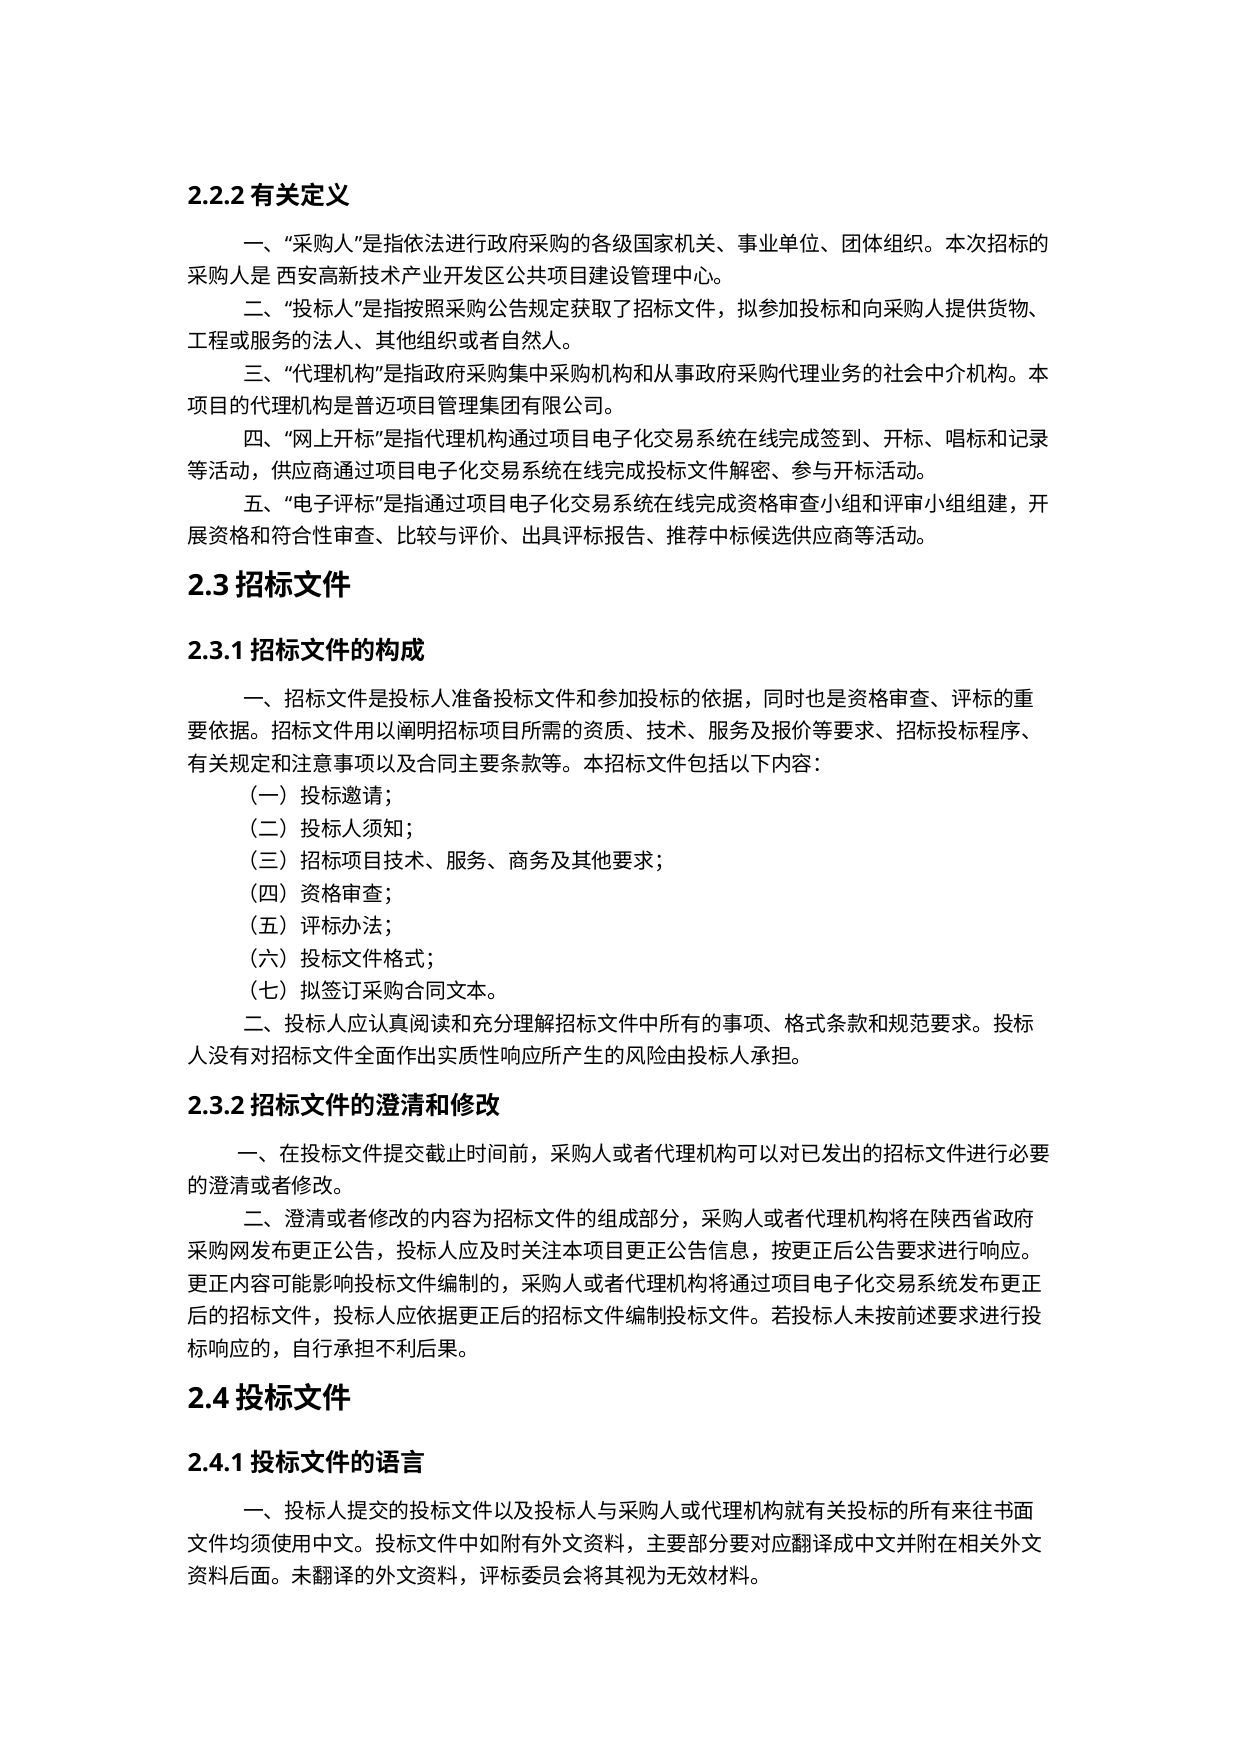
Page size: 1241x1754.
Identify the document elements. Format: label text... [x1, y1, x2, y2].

text （四）资格审查； [187, 877, 1053, 909]
text （二）投标人须知； [187, 812, 1053, 844]
text 二、投标人应认真阅读和充分理解招标文件中所有的事项、格式条款和规范要求。投标人没有对招标文件全面作出实质性响应所产生的风险由投标人承担。 [187, 1007, 1053, 1072]
text 二、澄清或者修改的内容为招标文件的组成部分，采购人或者代理机构将在陕西省政府采购网发布更正公告，投标人应及时关注本项目更正公告信息，按更正后公告要求进行响应。更正内容可能影响投标文件编制的，采购人或者代理机构将通过项目电子化交易系统发布更正后的招标文件，投标人应依据更正后的招标文件编制投标文件。若投标人未按前述要求进行投标响应的，自行承担不利后果。 [187, 1202, 1053, 1364]
text （一）投标邀请； [187, 779, 1053, 812]
text 2.4投标文件 [187, 1364, 1053, 1429]
text 四、“网上开标”是指代理机构通过项目电子化交易系统在线完成签到、开标、唱标和记录等活动，供应商通过项目电子化交易系统在线完成投标文件解密、参与开标活动。 [187, 422, 1053, 487]
text 一、在投标文件提交截止时间前，采购人或者代理机构可以对已发出的招标文件进行必要的澄清或者修改。 [187, 1137, 1053, 1202]
text （三）招标项目技术、服务、商务及其他要求； [187, 844, 1053, 877]
text 2.3.1招标文件的构成 [187, 617, 1053, 682]
text 一、投标人提交的投标文件以及投标人与采购人或代理机构就有关投标的所有来往书面文件均须使用中文。投标文件中如附有外文资料，主要部分要对应翻译成中文并附在相关外文资料后面。未翻译的外文资料，评标委员会将其视为无效材料。 [187, 1494, 1053, 1592]
text 2.4.1投标文件的语言 [187, 1429, 1053, 1494]
text 一、“采购人”是指依法进行政府采购的各级国家机关、事业单位、团体组织。本次招标的采购人是 西安高新技术产业开发区公共项目建设管理中心。 [187, 227, 1053, 292]
text 二、“投标人”是指按照采购公告规定获取了招标文件，拟参加投标和向采购人提供货物、工程或服务的法人、其他组织或者自然人。 [187, 292, 1053, 357]
text （五）评标办法； [187, 909, 1053, 942]
text 2.2.2有关定义 [187, 162, 1053, 227]
text 三、“代理机构”是指政府采购集中采购机构和从事政府采购代理业务的社会中介机构。本项目的代理机构是普迈项目管理集团有限公司。 [187, 357, 1053, 422]
text 一、招标文件是投标人准备投标文件和参加投标的依据，同时也是资格审查、评标的重要依据。招标文件用以阐明招标项目所需的资质、技术、服务及报价等要求、招标投标程序、有关规定和注意事项以及合同主要条款等。本招标文件包括以下内容： [187, 682, 1053, 779]
text （七）拟签订采购合同文本。 [187, 974, 1053, 1007]
text （六）投标文件格式； [187, 942, 1053, 974]
text 2.3.2招标文件的澄清和修改 [187, 1072, 1053, 1137]
text 五、“电子评标”是指通过项目电子化交易系统在线完成资格审查小组和评审小组组建，开展资格和符合性审查、比较与评价、出具评标报告、推荐中标候选供应商等活动。 [187, 487, 1053, 552]
text 2.3招标文件 [187, 552, 1053, 617]
